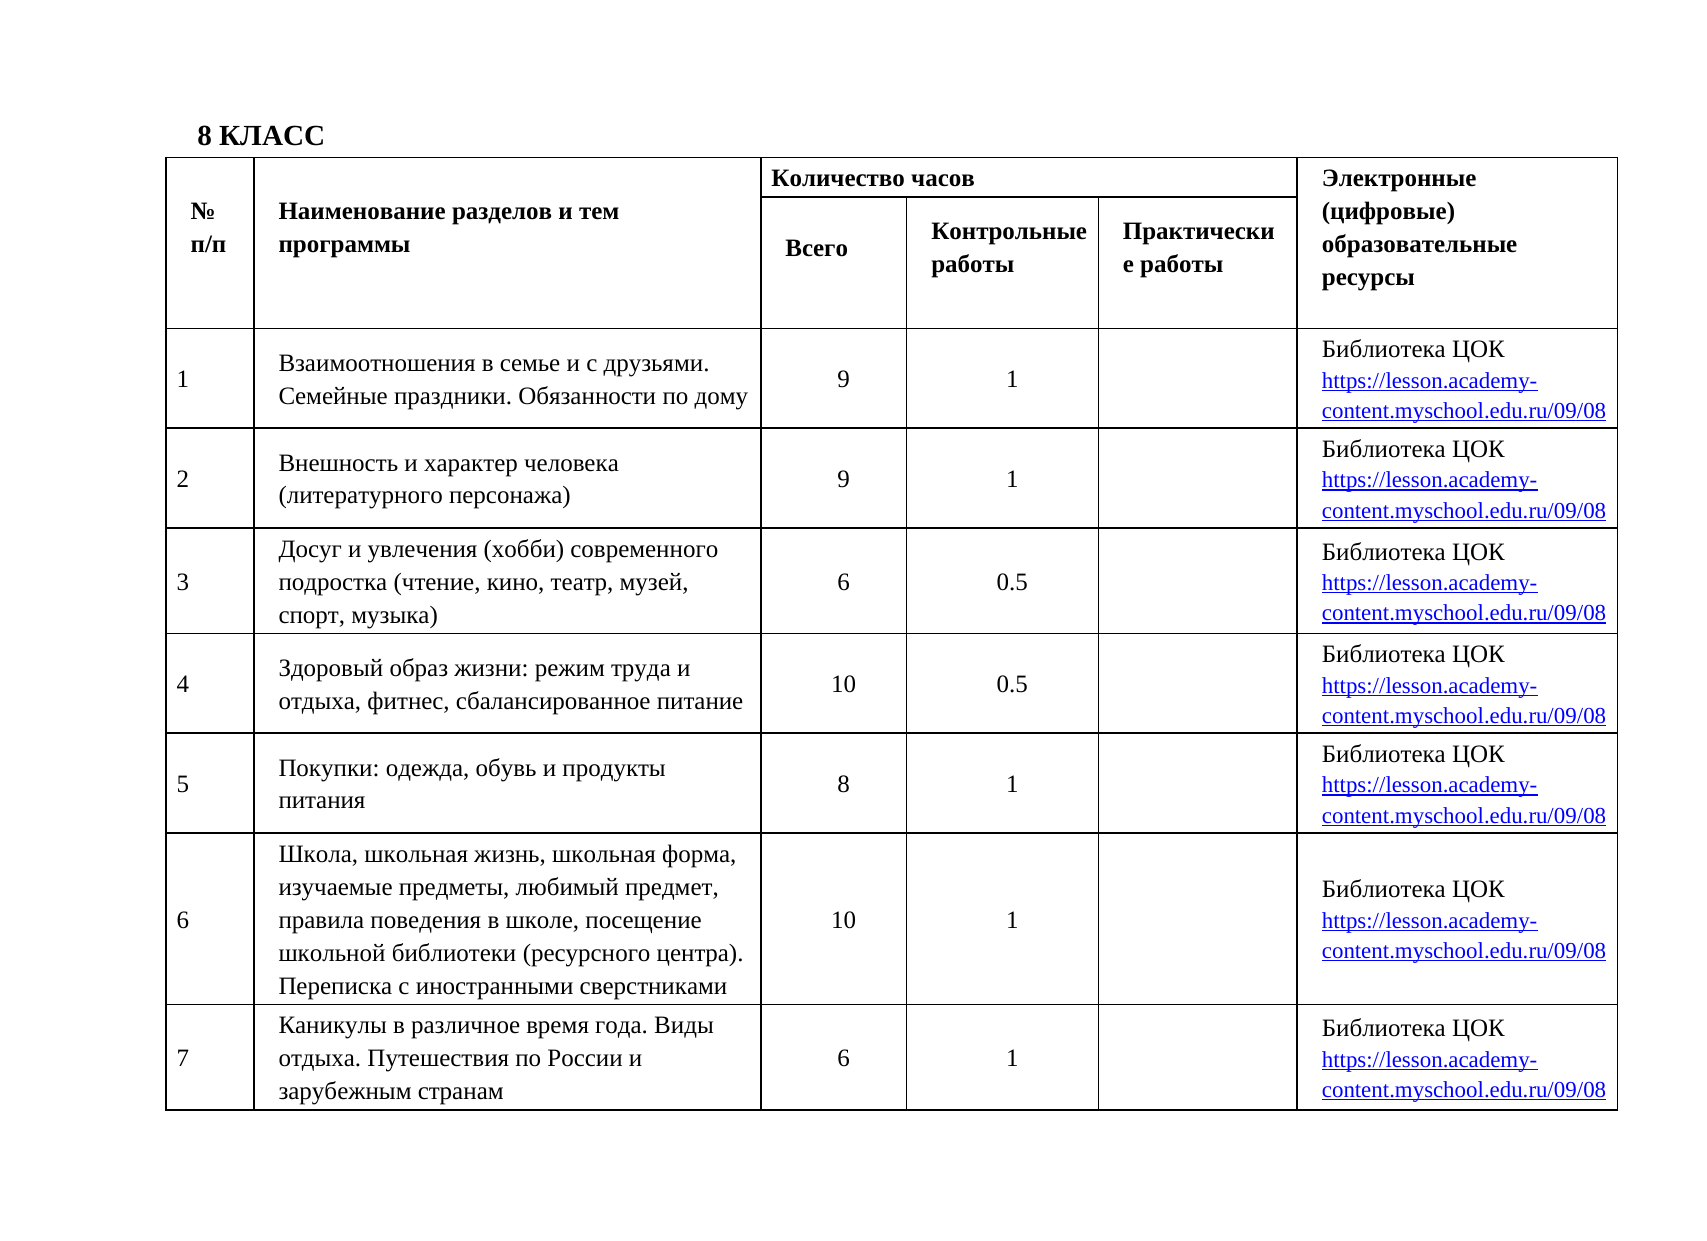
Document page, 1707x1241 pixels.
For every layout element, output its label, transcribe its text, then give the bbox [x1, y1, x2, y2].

table_cell 7 [167, 1005, 253, 1109]
table_cell 10 [762, 834, 906, 1003]
table_cell Библиотека ЦОК https://lesson.academy-content.myschool.edu.ru/09/08 [1298, 429, 1617, 527]
table_cell 0.5 [907, 634, 1098, 732]
table_cell Взаимоотношения в семье и с друзьями. Семейные праздники. Обязанности по дому [255, 329, 760, 427]
table_cell [1099, 1005, 1296, 1109]
table_cell 2 [167, 429, 253, 527]
table_cell 6 [762, 529, 906, 632]
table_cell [1298, 1005, 1617, 1109]
table_cell 1 [907, 429, 1098, 527]
table_cell 10 [762, 634, 906, 732]
table_header Электронные (цифровые) образовательные ресурсы [1298, 158, 1617, 327]
table_cell 5 [167, 734, 253, 832]
table_cell [1099, 634, 1296, 732]
table_cell Библиотека ЦОК https://lesson.academy-content.myschool.edu.ru/09/08 [1298, 529, 1617, 632]
table_cell [1099, 734, 1296, 832]
table_cell 4 [167, 634, 253, 732]
table_cell 9 [762, 329, 906, 427]
table_cell Внешность и характер человека (литературного персонажа) [255, 429, 760, 527]
table_cell Библиотека ЦОК https://lesson.academy-content.myschool.edu.ru/09/08 [1298, 734, 1617, 832]
table_cell 8 [762, 734, 906, 832]
table_cell Школа, школьная жизнь, школьная форма, изучаемые предметы, любимый предмет, правила поведения в школе, посещение школьной библиотеки (ресурсного центра). Переписка с иностранными сверстниками [255, 834, 760, 1003]
text 8 КЛАСС [190, 118, 1618, 152]
table_cell 9 [762, 429, 906, 527]
table_cell Практические работы [1099, 198, 1296, 327]
table_cell 1 [907, 734, 1098, 832]
table_cell Всего [762, 198, 906, 327]
table_cell [1099, 529, 1296, 632]
table_cell Контрольные работы [907, 198, 1098, 327]
table_cell Библиотека ЦОК https://lesson.academy-content.myschool.edu.ru/09/08 [1298, 834, 1617, 1003]
table_cell 0.5 [907, 529, 1098, 632]
table_cell Здоровый образ жизни: режим труда и отдыха, фитнес, сбалансированное питание [255, 634, 760, 732]
table_cell [1099, 429, 1296, 527]
table_cell 6 [762, 1005, 906, 1109]
table_cell Покупки: одежда, обувь и продукты питания [255, 734, 760, 832]
table_cell [1099, 834, 1296, 1003]
table_cell Библиотека ЦОК https://lesson.academy-content.myschool.edu.ru/09/08 [1298, 329, 1617, 427]
table_cell Досуг и увлечения (хобби) современного подростка (чтение, кино, театр, музей, спорт, музыка) [255, 529, 760, 632]
table_cell 1 [907, 834, 1098, 1003]
table_cell Каникулы в различное время года. Виды отдыха. Путешествия по России и зарубежным странам [255, 1005, 760, 1109]
table_header № п/п [167, 158, 253, 327]
table_cell [1099, 329, 1296, 427]
table_header Количество часов [762, 158, 1296, 196]
table_cell 1 [907, 1005, 1098, 1109]
table_cell Библиотека ЦОК https://lesson.academy-content.myschool.edu.ru/09/08 [1298, 634, 1617, 732]
table_cell 1 [907, 329, 1098, 427]
table_cell 6 [167, 834, 253, 1003]
table_cell 1 [167, 329, 253, 427]
table_header Наименование разделов и тем программы [255, 158, 760, 327]
table_cell 3 [167, 529, 253, 632]
